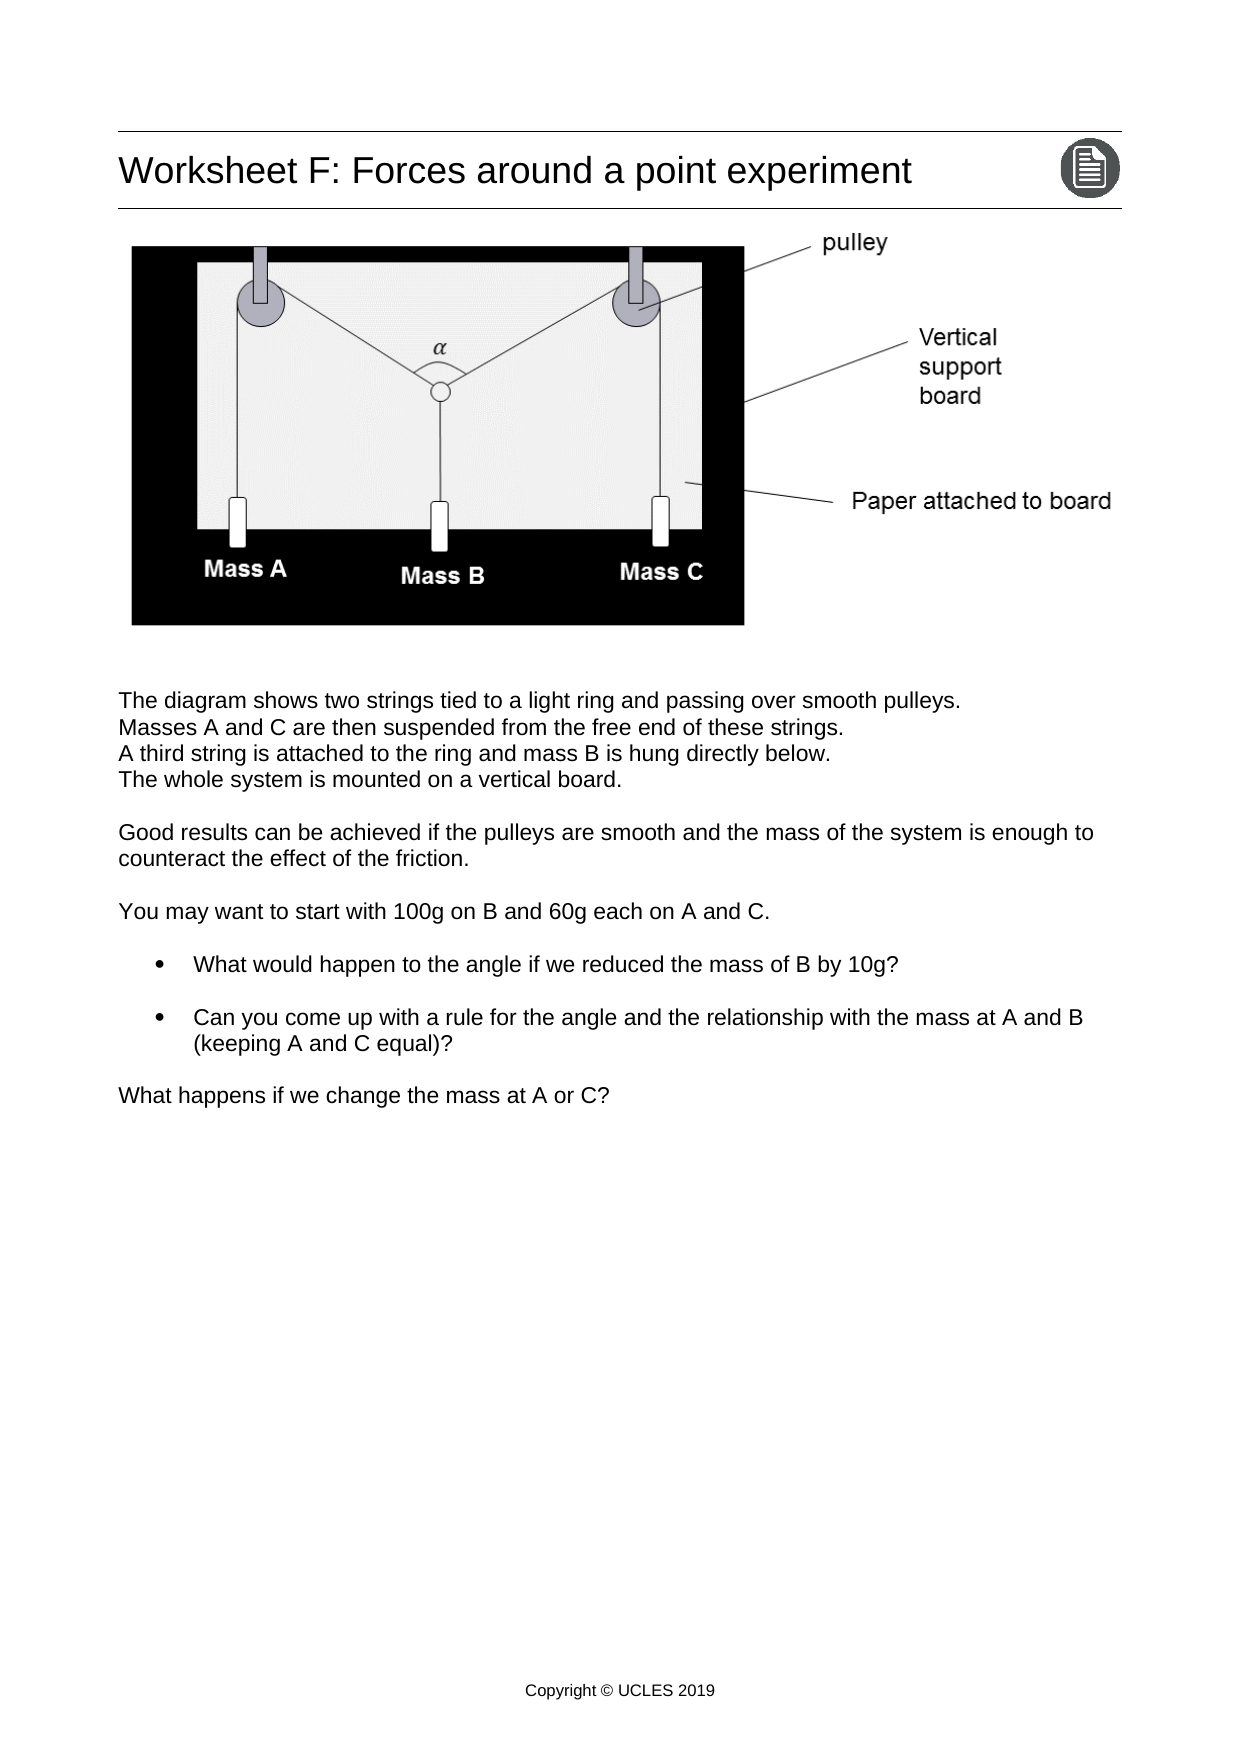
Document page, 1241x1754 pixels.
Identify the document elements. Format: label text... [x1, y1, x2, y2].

text Masses A and C are then suspended from the free end of these strings. [118, 713, 1122, 740]
list Can you come up with a rule for the angle and the relationship with the mass at A and B (keeping A and C equal)? [156, 1003, 1122, 1056]
text What happens if we change the mass at A or C? [118, 1082, 1122, 1109]
text The diagram shows two strings tied to a light ring and passing over smooth pulleys. [118, 687, 1122, 713]
picture [118, 221, 1135, 640]
text A third string is attached to the ring and mass B is hung directly below. [118, 740, 1122, 766]
list What would happen to the angle if we reduced the mass of B by 10g? [156, 951, 1122, 977]
text Worksheet F: Forces around a point experiment [118, 132, 1122, 208]
text You may want to start with 100g on B and 60g each on A and C. [118, 898, 1122, 924]
text The whole system is mounted on a vertical board. [118, 766, 1122, 793]
text Good results can be achieved if the pulleys are smooth and the mass of the system is enough to counteract the effect of the friction. [118, 819, 1122, 872]
